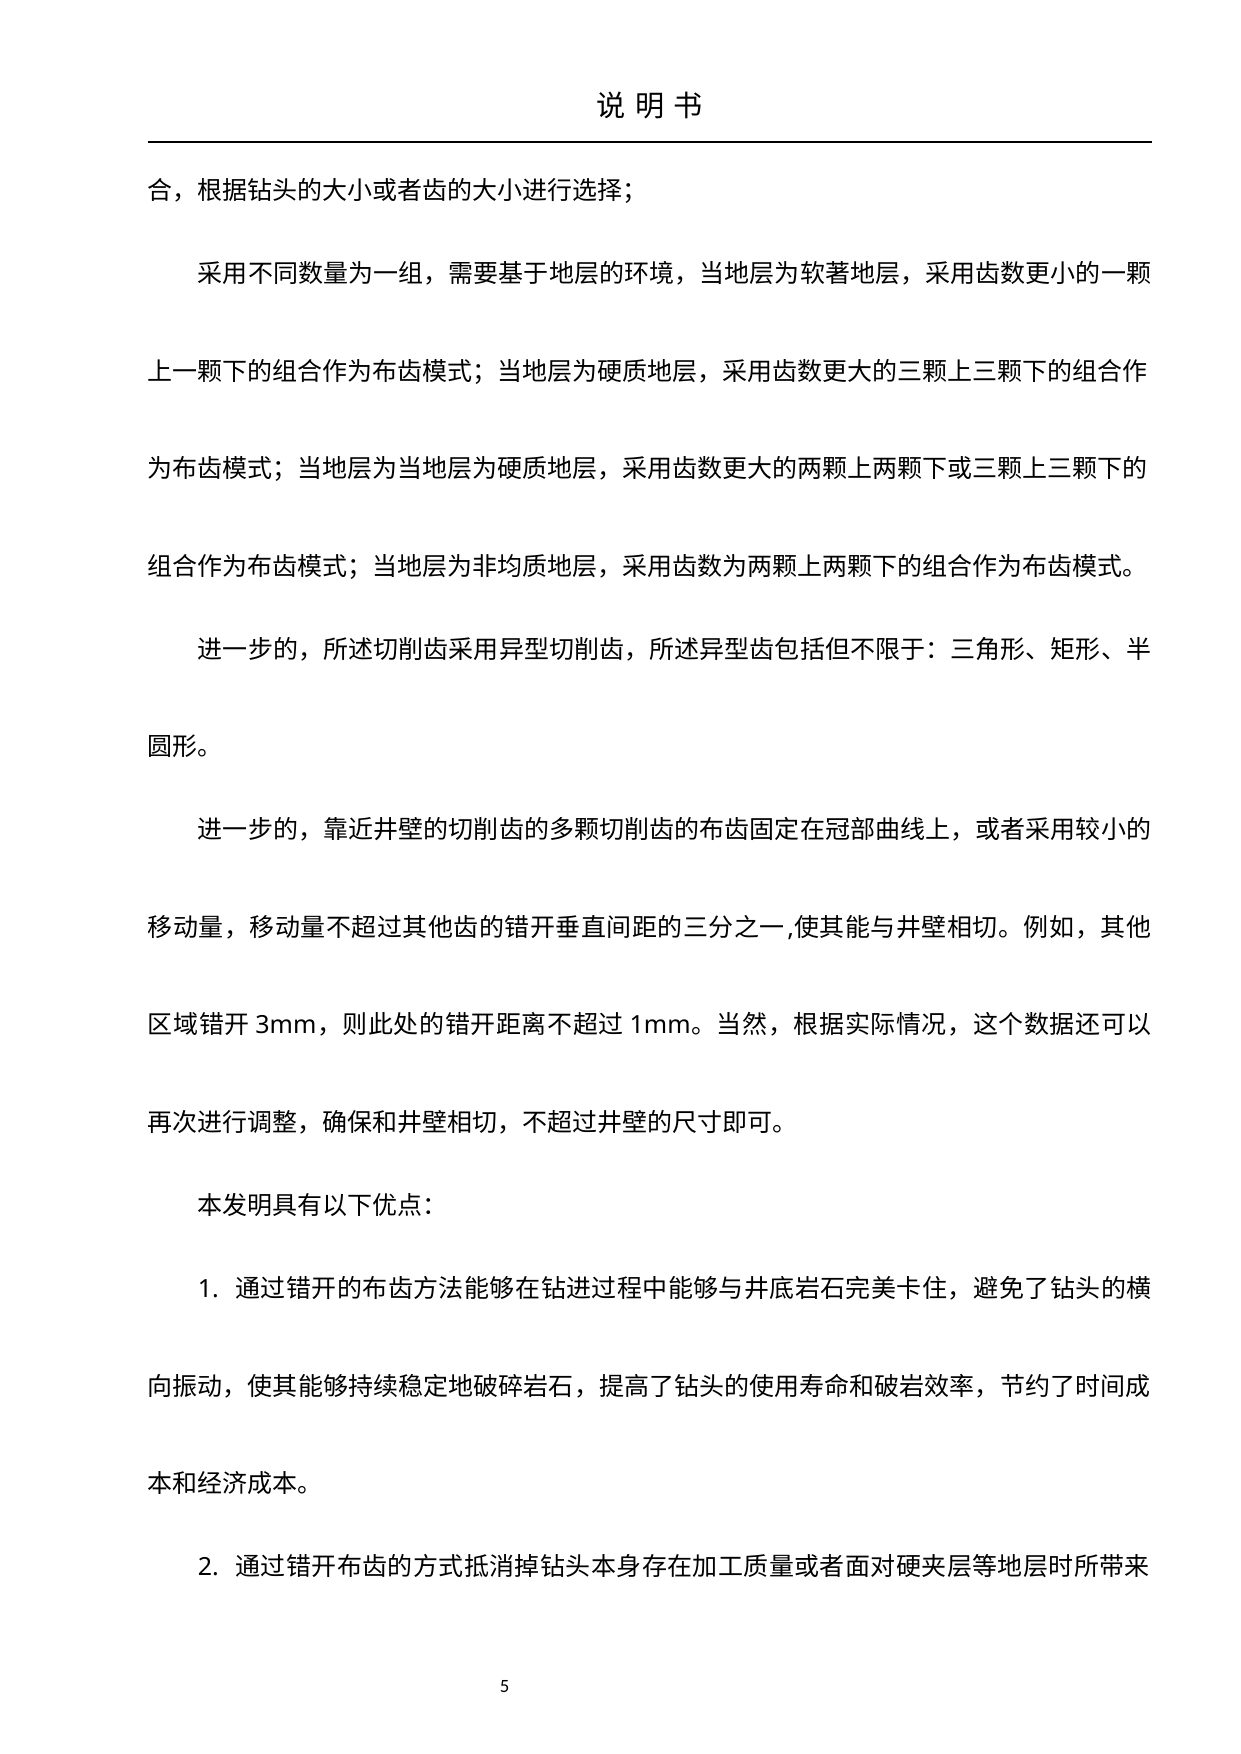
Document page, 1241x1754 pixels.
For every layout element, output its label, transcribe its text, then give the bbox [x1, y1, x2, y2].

list 通过错开的布齿方法能够在钻进过程中能够与井底岩石完美卡住，避免了钻头的横向振动，使其能够持续稳定地破碎岩石，提高了钻头的使用寿命和破岩效率，节约了时间成本和经济成本。 [148, 1254, 1152, 1514]
text 本发明具有以下优点： [148, 1171, 1152, 1236]
text 进一步的，所述切削齿采用异型切削齿，所述异型齿包括但不限于：三角形、矩形、半圆形。 [148, 615, 1152, 777]
text 采用不同数量为一组，需要基于地层的环境，当地层为软著地层，采用齿数更小的一颗上一颗下的组合作为布齿模式；当地层为硬质地层，采用齿数更大的三颗上三颗下的组合作为布齿模式；当地层为当地层为硬质地层，采用齿数更大的两颗上两颗下或三颗上三颗下的组合作为布齿模式；当地层为非均质地层，采用齿数为两颗上两颗下的组合作为布齿模式。 [148, 239, 1152, 597]
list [148, 1532, 1152, 1597]
text 进一步的，靠近井壁的切削齿的多颗切削齿的布齿固定在冠部曲线上，或者采用较小的移动量，移动量不超过其他齿的错开垂直间距的三分之一,使其能与井壁相切。例如，其他区域错开3mm，则此处的错开距离不超过1mm。当然，根据实际情况，这个数据还可以再次进行调整，确保和井壁相切，不超过井壁的尺寸即可。 [148, 795, 1152, 1153]
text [148, 156, 1152, 221]
